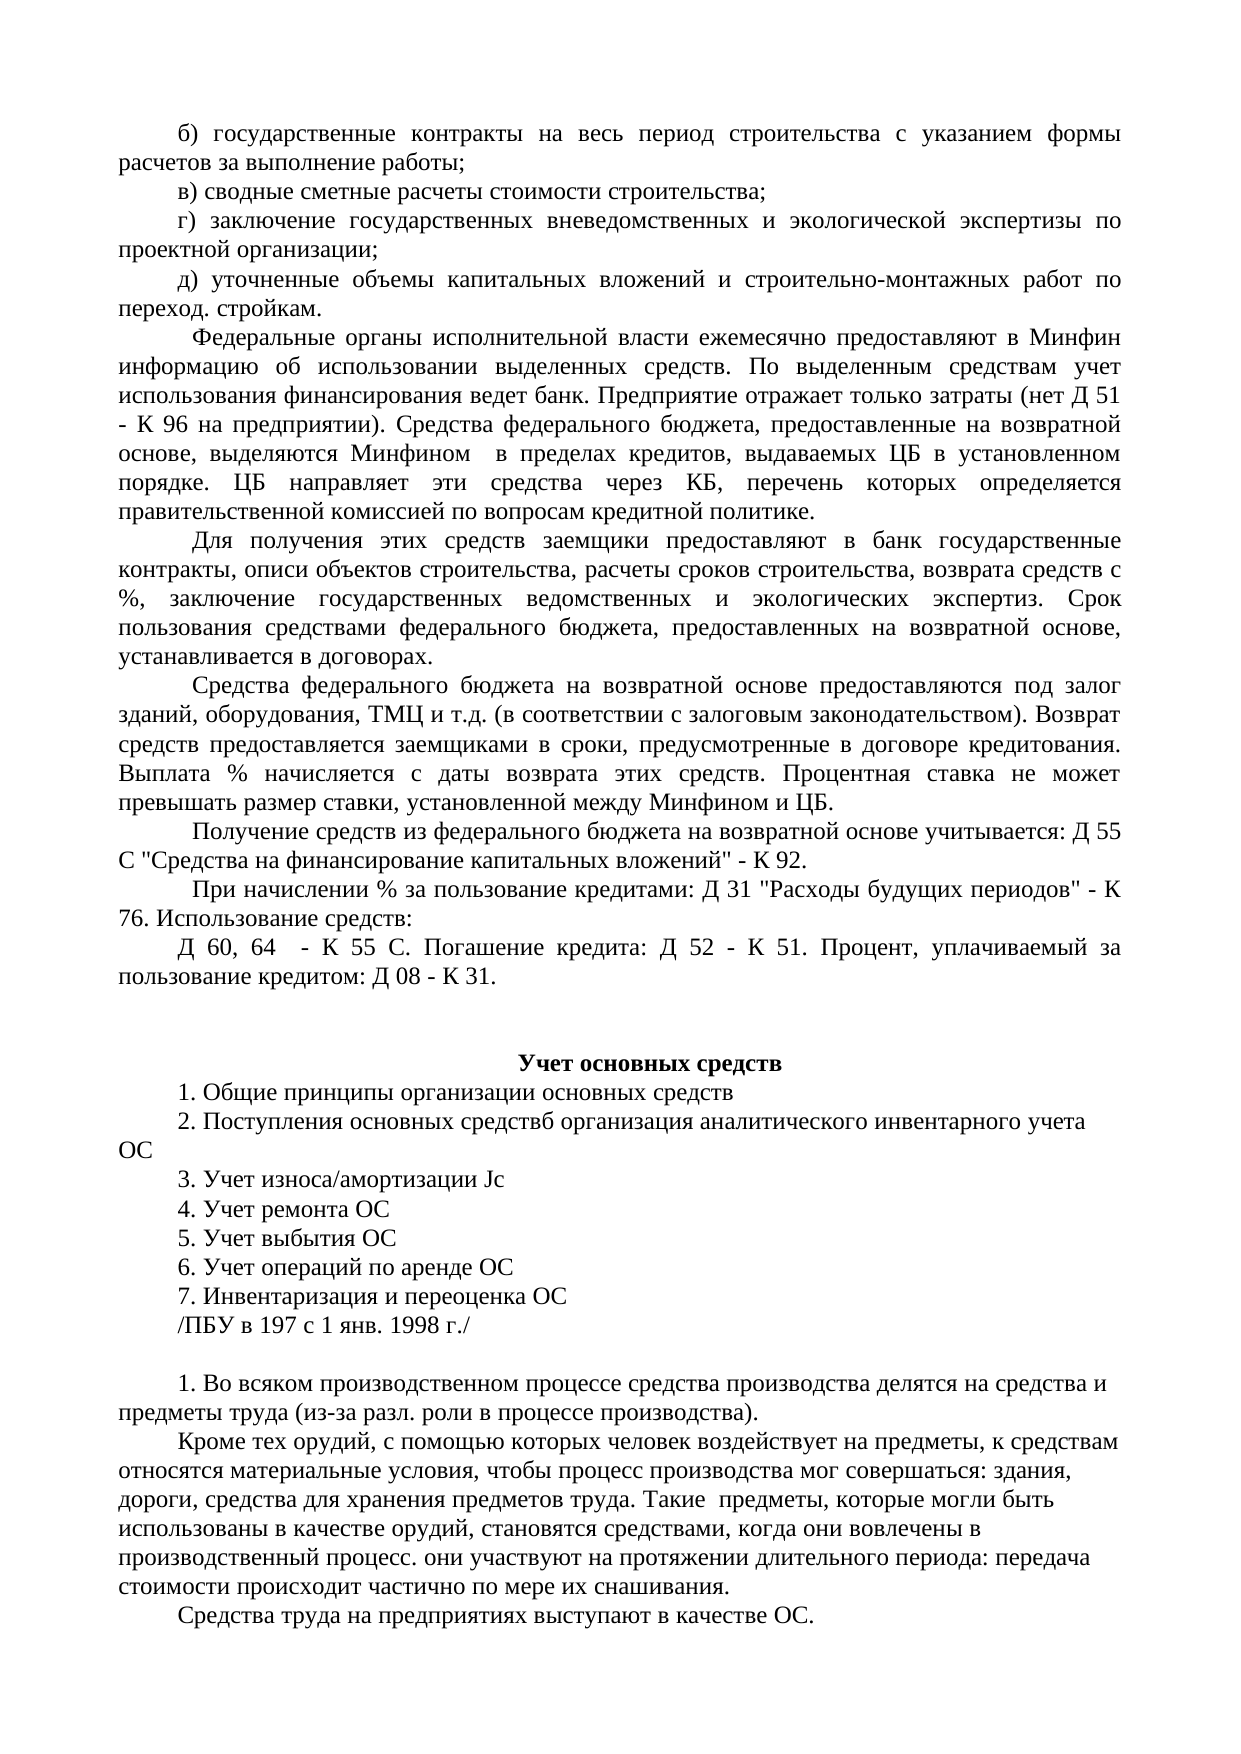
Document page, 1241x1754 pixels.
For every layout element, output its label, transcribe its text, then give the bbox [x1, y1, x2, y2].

text 2. Поступления основных средствб организация аналитического инвентарного учета ОС [118, 1106, 1122, 1164]
text 1. Во всяком производственном процессе средства производства делятся на средства и предметы труда (из-за разл. роли в процессе производства). [118, 1368, 1122, 1426]
text Для получения этих средств заемщики предоставляют в банк государственные контракты, описи объектов строительства, расчеты сроков строительства, возврата средств с %, заключение государственных ведомственных и экологических экспертиз. Срок пользования средствами федерального бюджета, предоставленных на возвратной основе, устанавливается в договорах. [118, 525, 1122, 670]
text Средства федерального бюджета на возвратной основе предоставляются под залог зданий, оборудования, ТМЦ и т.д. (в соответствии с залоговым законодательством). Возврат средств предоставляется заемщиками в сроки, предусмотренные в договоре кредитования. Выплата % начисляется с даты возврата этих средств. Процентная ставка не может превышать размер ставки, установленной между Минфином и ЦБ. [118, 670, 1122, 816]
text г) заключение государственных вневедомственных и экологической экспертизы по проектной организации; [118, 205, 1122, 263]
text 3. Учет износа/амортизации Jc [118, 1164, 1122, 1193]
text 7. Инвентаризация и переоценка ОС [118, 1281, 1122, 1310]
text 5. Учет выбытия ОС [118, 1222, 1122, 1252]
text 6. Учет операций по аренде ОС [118, 1252, 1122, 1281]
text 1. Общие принципы организации основных средств [118, 1077, 1122, 1106]
text Средства труда на предприятиях выступают в качестве ОС. [118, 1600, 1122, 1629]
text д) уточненные объемы капитальных вложений и строительно-монтажных работ по переход. стройкам. [118, 263, 1122, 322]
text б) государственные контракты на весь период строительства с указанием формы расчетов за выполнение работы; [118, 118, 1122, 176]
text При начислении % за пользование кредитами: Д 31 "Расходы будущих периодов" - К 76. Использование средств: [118, 874, 1122, 932]
text Федеральные органы исполнительной власти ежемесячно предоставляют в Минфин информацию об использовании выделенных средств. По выделенным средствам учет использования финансирования ведет банк. Предприятие отражает только затраты (нет Д 51 - К 96 на предприятии). Средства федерального бюджета, предоставленные на возвратной основе, выделяются Минфином в пределах кредитов, выдаваемых ЦБ в установленном порядке. ЦБ направляет эти средства через КБ, перечень которых определяется правительственной комиссией по вопросам кредитной политике. [118, 322, 1122, 525]
text Д 60, 64 - К 55 С. Погашение кредита: Д 52 - К 51. Процент, уплачиваемый за пользование кредитом: Д 08 - К 31. [118, 932, 1122, 990]
text Получение средств из федерального бюджета на возвратной основе учитывается: Д 55 С "Средства на финансирование капитальных вложений" - К 92. [118, 816, 1122, 874]
text в) сводные сметные расчеты стоимости строительства; [118, 176, 1122, 205]
text 4. Учет ремонта ОС [118, 1193, 1122, 1222]
text Кроме тех орудий, с помощью которых человек воздействует на предметы, к средствам относятся материальные условия, чтобы процесс производства мог совершаться: здания, дороги, средства для хранения предметов труда. Такие предметы, которые могли быть использованы в качестве орудий, становятся средствами, когда они вовлечены в производственный процесс. они участвуют на протяжении длительного периода: передача стоимости происходит частично по мере их снашивания. [118, 1426, 1122, 1600]
text /ПБУ в 197 с 1 янв. 1998 г./ [118, 1310, 1122, 1339]
text Учет основных средств [118, 1048, 1122, 1077]
